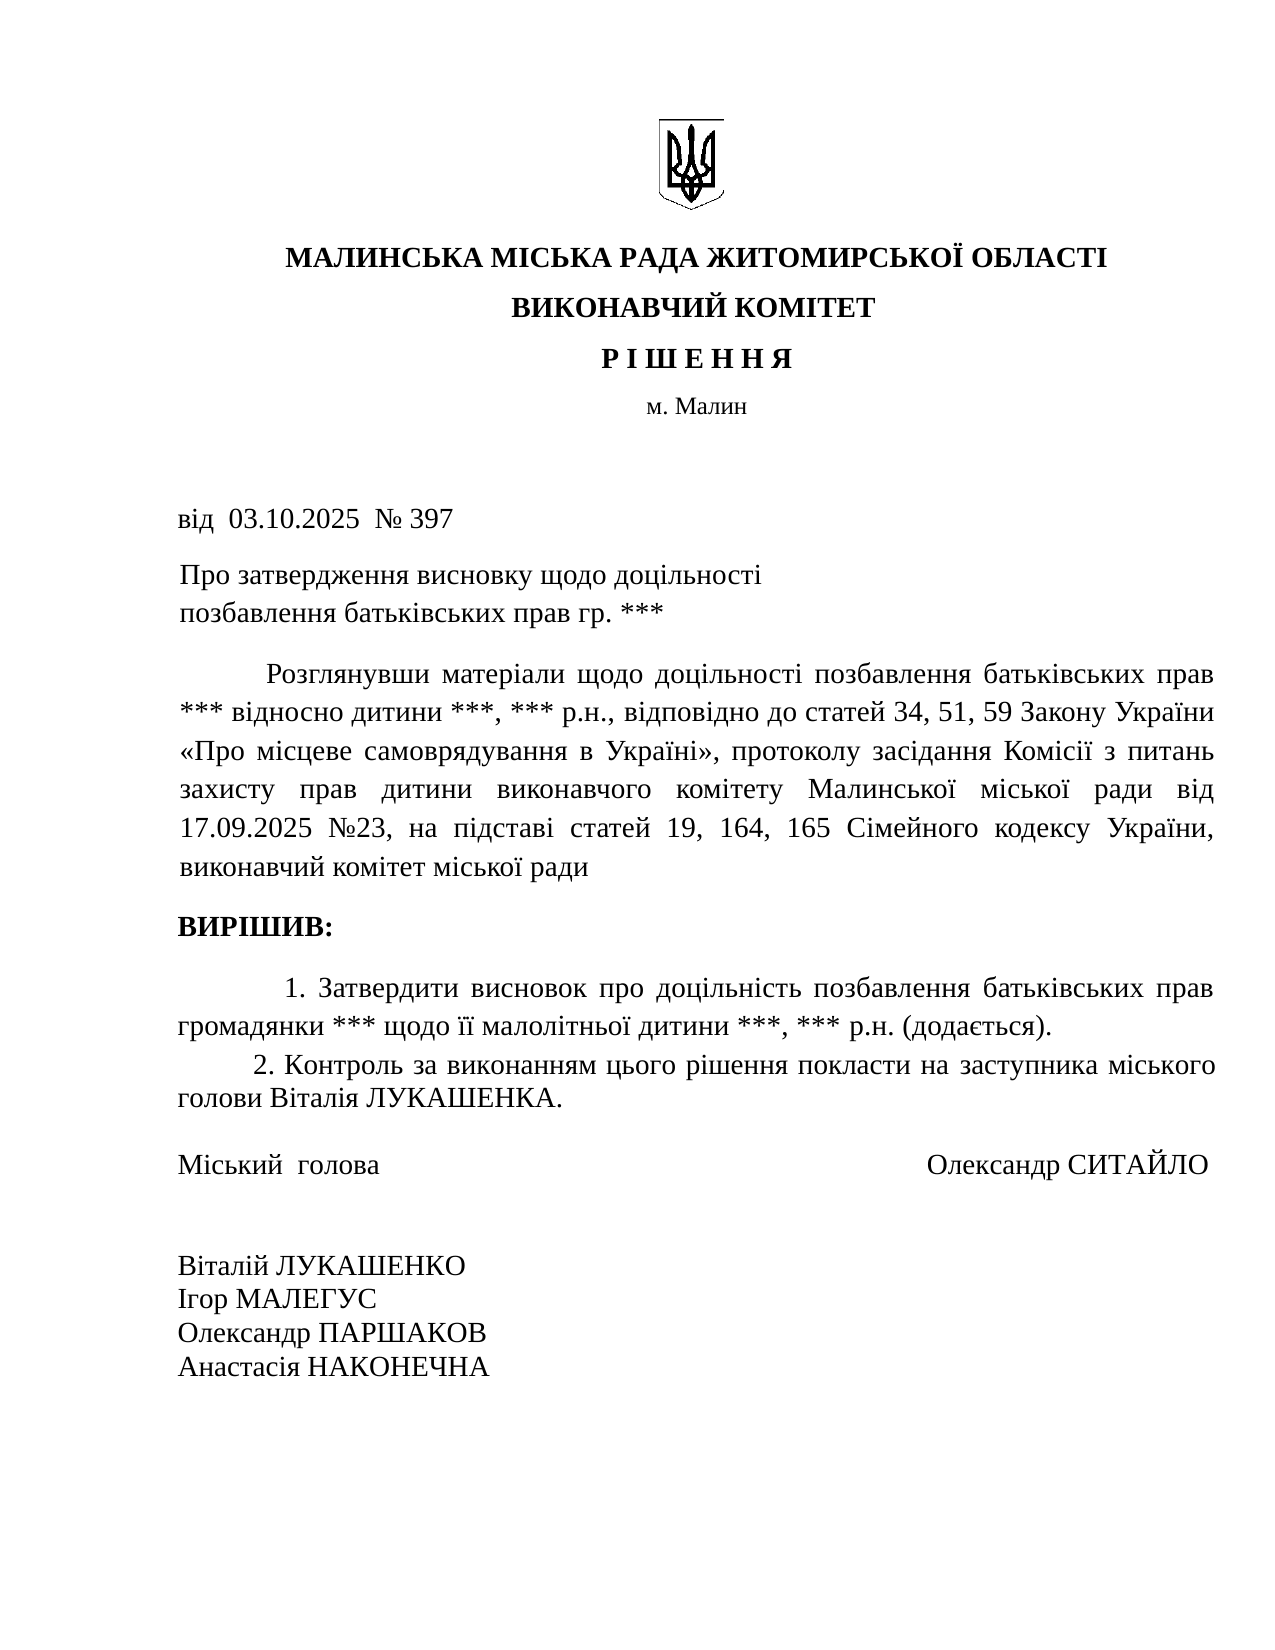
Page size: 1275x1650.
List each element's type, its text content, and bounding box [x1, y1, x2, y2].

text Р І Ш Е Н Н Я [177, 341, 1216, 374]
text 1. Затвердити висновок про доцільність позбавлення батьківських прав громадянки *** щодо її малолітньої дитини ***, *** р.н. (додається). [177, 970, 1216, 1042]
text Віталій ЛУКАШЕНКО [177, 1248, 1216, 1282]
text від 03.10.2025 № 397 [177, 501, 1216, 535]
text ВИКОНАВЧИЙ КОМІТЕТ [177, 291, 1216, 324]
text Ігор МАЛЕГУС [177, 1282, 1216, 1315]
text позбавлення батьківських прав гр. *** [179, 595, 1216, 629]
text Міський голова Олександр СИТАЙЛО [177, 1147, 1216, 1181]
text Про затвердження висновку щодо доцільності [179, 557, 1216, 590]
picture [657, 118, 725, 211]
text ВИРІШИВ: [177, 909, 1216, 943]
text Розглянувши матеріали щодо доцільності позбавлення батьківських прав *** відносно дитини ***, *** р.н., відповідно до статей 34, 51, 59 Закону України «Про місцеве самоврядування в Україні», протоколу засідання Комісії з питань захисту прав дитини виконавчого комітету Малинської міської ради від 17.09.2025 №23, на підставі статей 19, 164, 165 Сімейного кодексу України, виконавчий комітет міської ради [179, 656, 1216, 882]
text м. Малин [177, 391, 1216, 420]
text Анастасія НАКОНЕЧНА [177, 1349, 1216, 1382]
text 2. Контроль за виконанням цього рішення покласти на заступника міського голови Віталія ЛУКАШЕНКА. [177, 1047, 1216, 1114]
text Олександр ПАРШАКОВ [177, 1315, 1216, 1349]
text МАЛИНСЬКА МІСЬКА РАДА ЖИТОМИРСЬКОЇ ОБЛАСТІ [177, 240, 1216, 274]
